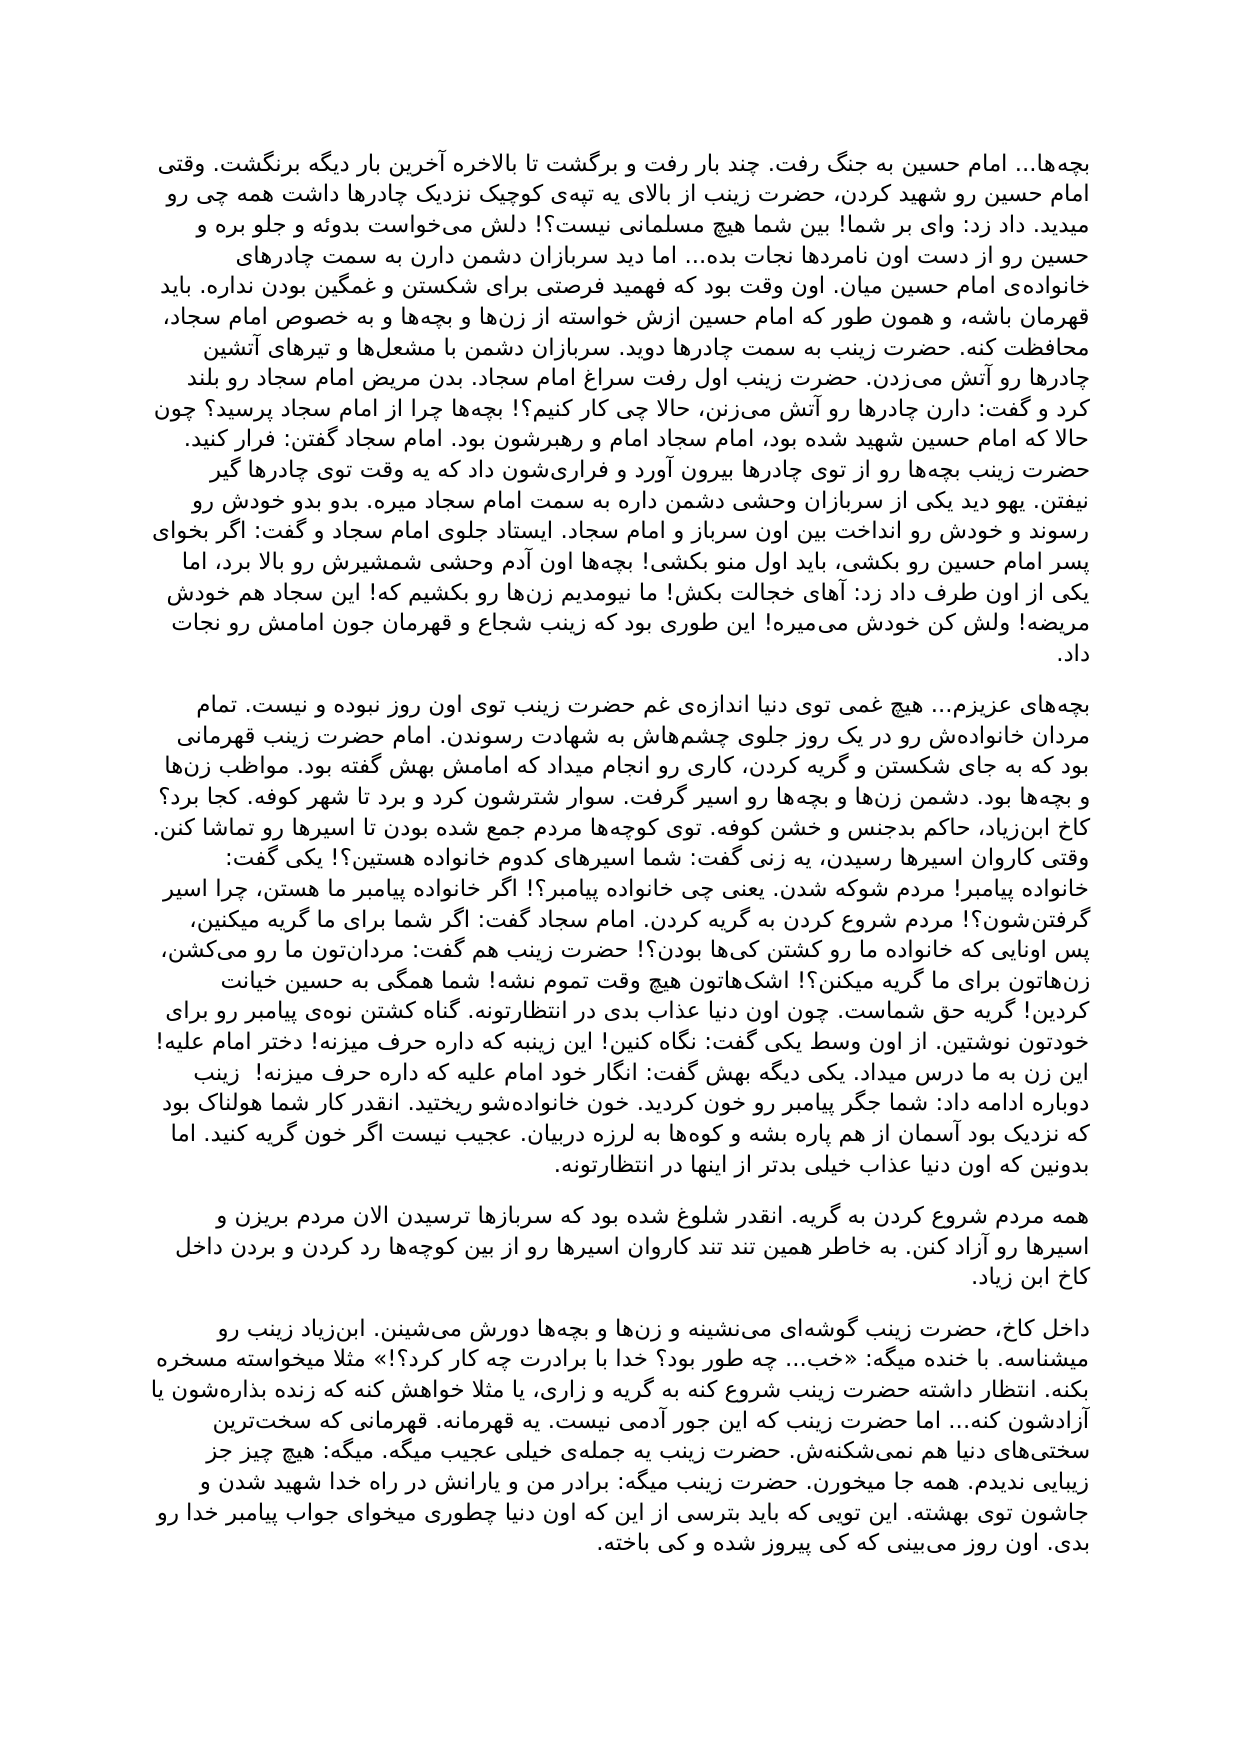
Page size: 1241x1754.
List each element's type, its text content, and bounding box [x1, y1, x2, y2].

text بچه‌های عزیزم... هیچ غمی توی دنیا اندازه‌ی غم حضرت زینب توی اون روز نبوده و نیست. تمام مردان خانواده‌ش رو در یک روز جلوی چشم‌هاش به شهادت رسوندن. امام حضرت زینب قهرمانی بود که به جای شکستن و گریه کردن، کاری رو انجام میداد که امامش بهش گفته بود. مواظب زن‌ها و بچه‌ها بود. دشمن زن‌ها و بچه‌ها رو اسیر گرفت. سوار شترشون کرد و برد تا شهر کوفه. کجا برد؟ کاخ ابن‌زیاد، حاکم بدجنس و خشن کوفه. توی کوچه‌ها مردم جمع شده بودن تا اسیرها رو تماشا کنن. وقتی کاروان اسیرها رسیدن، یه زنی گفت: شما اسیرهای کدوم خانواده هستین؟! یکی گفت: خانواده پیامبر! مردم شوکه شدن. یعنی چی خانواده پیامبر؟! اگر خانواده پیامبر ما هستن، چرا اسیر گرفتن‌شون؟! مردم شروع کردن به گریه کردن. امام سجاد گفت: اگر شما برای ما گریه میکنین، پس اونایی که خانواده ما رو کشتن کی‌ها بودن؟! حضرت زینب هم گفت: مردان‌تون ما رو می‌کشن، زن‌هاتون برای ما گریه میکنن؟! اشک‌هاتون هیچ وقت تموم نشه! شما همگی به حسین خیانت کردین! گریه حق شماست. چون اون دنیا عذاب بدی در انتظارتونه. گناه کشتن نوه‌ی پیامبر رو برای خودتون نوشتین. از اون وسط یکی گفت: نگاه کنین! این زینبه که داره حرف میزنه! دختر امام علیه! این زن به ما درس میداد. یکی دیگه بهش گفت: انگار خود امام علیه که داره حرف میزنه! زینب دوباره ادامه داد: شما جگر پیامبر رو خون کردید. خون خانواده‌شو ریختید. انقدر کار شما هولناک بود که نزدیک بود آسمان از هم پاره بشه و کوه‌ها به لرزه دربیان. عجیب نیست اگر خون گریه کنید. اما بدونین که اون دنیا عذاب خیلی بدتر از اینها در انتظارتونه. [150, 691, 1090, 1177]
text داخل کاخ، حضرت زینب گوشه‌ای می‌نشینه و زن‌ها و بچه‌ها دورش می‌شینن. ابن‌زیاد زینب رو میشناسه. با خنده میگه: «خب... چه طور بود؟ خدا با برادرت چه کار کرد؟!» مثلا میخواسته مسخره بکنه. انتظار داشته حضرت زینب شروع کنه به گریه و زاری، یا مثلا خواهش کنه که زنده بذاره‌شون یا آزادشون کنه... اما حضرت زینب که این جور آدمی نیست. یه قهرمانه. قهرمانی که سخت‌ترین سختی‌های دنیا هم نمی‌شکنه‌ش. حضرت زینب یه جمله‌ی خیلی عجیب میگه. میگه: هیچ چیز جز زیبایی ندیدم. همه جا میخورن. حضرت زینب میگه: برادر من و یارانش در راه خدا شهید شدن و جاشون توی بهشته. این تویی که باید بترسی از این که اون دنیا چطوری میخوای جواب پیامبر خدا رو بدی. اون روز می‌بینی که کی پیروز شده و کی باخته. [150, 1315, 1090, 1556]
text همه مردم شروع کردن به گریه. انقدر شلوغ شده بود که سربازها ترسیدن الان مردم بریزن و اسیرها رو آزاد کنن. به خاطر همین تند تند کاروان اسیرها رو از بین کوچه‌ها رد کردن و بردن داخل کاخ ابن زیاد. [150, 1202, 1090, 1290]
text بچه‌ها... امام حسین به جنگ رفت. چند بار رفت و برگشت تا بالاخره آخرین بار دیگه برنگشت. وقتی امام حسین رو شهید کردن، حضرت زینب از بالای یه تپه‌ی کوچیک نزدیک چادرها داشت همه چی رو میدید. داد زد: وای بر شما! بین شما هیچ مسلمانی نیست؟! دلش می‌خواست بدوئه و جلو بره و حسین رو از دست اون نامردها نجات بده... اما دید سربازان دشمن دارن به سمت چادرهای خانواده‌ی امام حسین میان. اون وقت بود که فهمید فرصتی برای شکستن و غمگین بودن نداره. باید قهرمان باشه، و همون طور که امام حسین ازش خواسته از زن‌ها و بچه‌ها و به خصوص امام سجاد، محافظت کنه. حضرت زینب به سمت چادرها دوید. سربازان دشمن با مشعل‌ها و تیرهای آتشین چادرها رو آتش می‌زدن. حضرت زینب اول رفت سراغ امام سجاد. بدن مریض امام سجاد رو بلند کرد و گفت: دارن چادرها رو آتش می‌زنن، حالا چی کار کنیم؟! بچه‌ها چرا از امام سجاد پرسید؟ چون حالا که امام حسین شهید شده بود، امام سجاد امام و رهبرشون بود. امام سجاد گفتن: فرار کنید. حضرت زینب بچه‌ها رو از توی چادرها بیرون آورد و فراری‌شون داد که یه وقت توی چادرها گیر نیفتن. یهو دید یکی از سربازان وحشی دشمن داره به سمت امام سجاد میره. بدو بدو خودش رو رسوند و خودش رو انداخت بین اون سرباز و امام سجاد. ایستاد جلوی امام سجاد و گفت: اگر بخوای پسر امام حسین رو بکشی، باید اول منو بکشی! بچه‌ها اون آدم وحشی شمشیرش رو بالا برد، اما یکی از اون طرف داد زد: آهای خجالت بکش! ما نیومدیم زن‌ها رو بکشیم که! این سجاد هم خودش مریضه! ولش کن خودش می‌میره! این طوری بود که زینب شجاع و قهرمان جون امامش رو نجات داد. [150, 150, 1090, 667]
